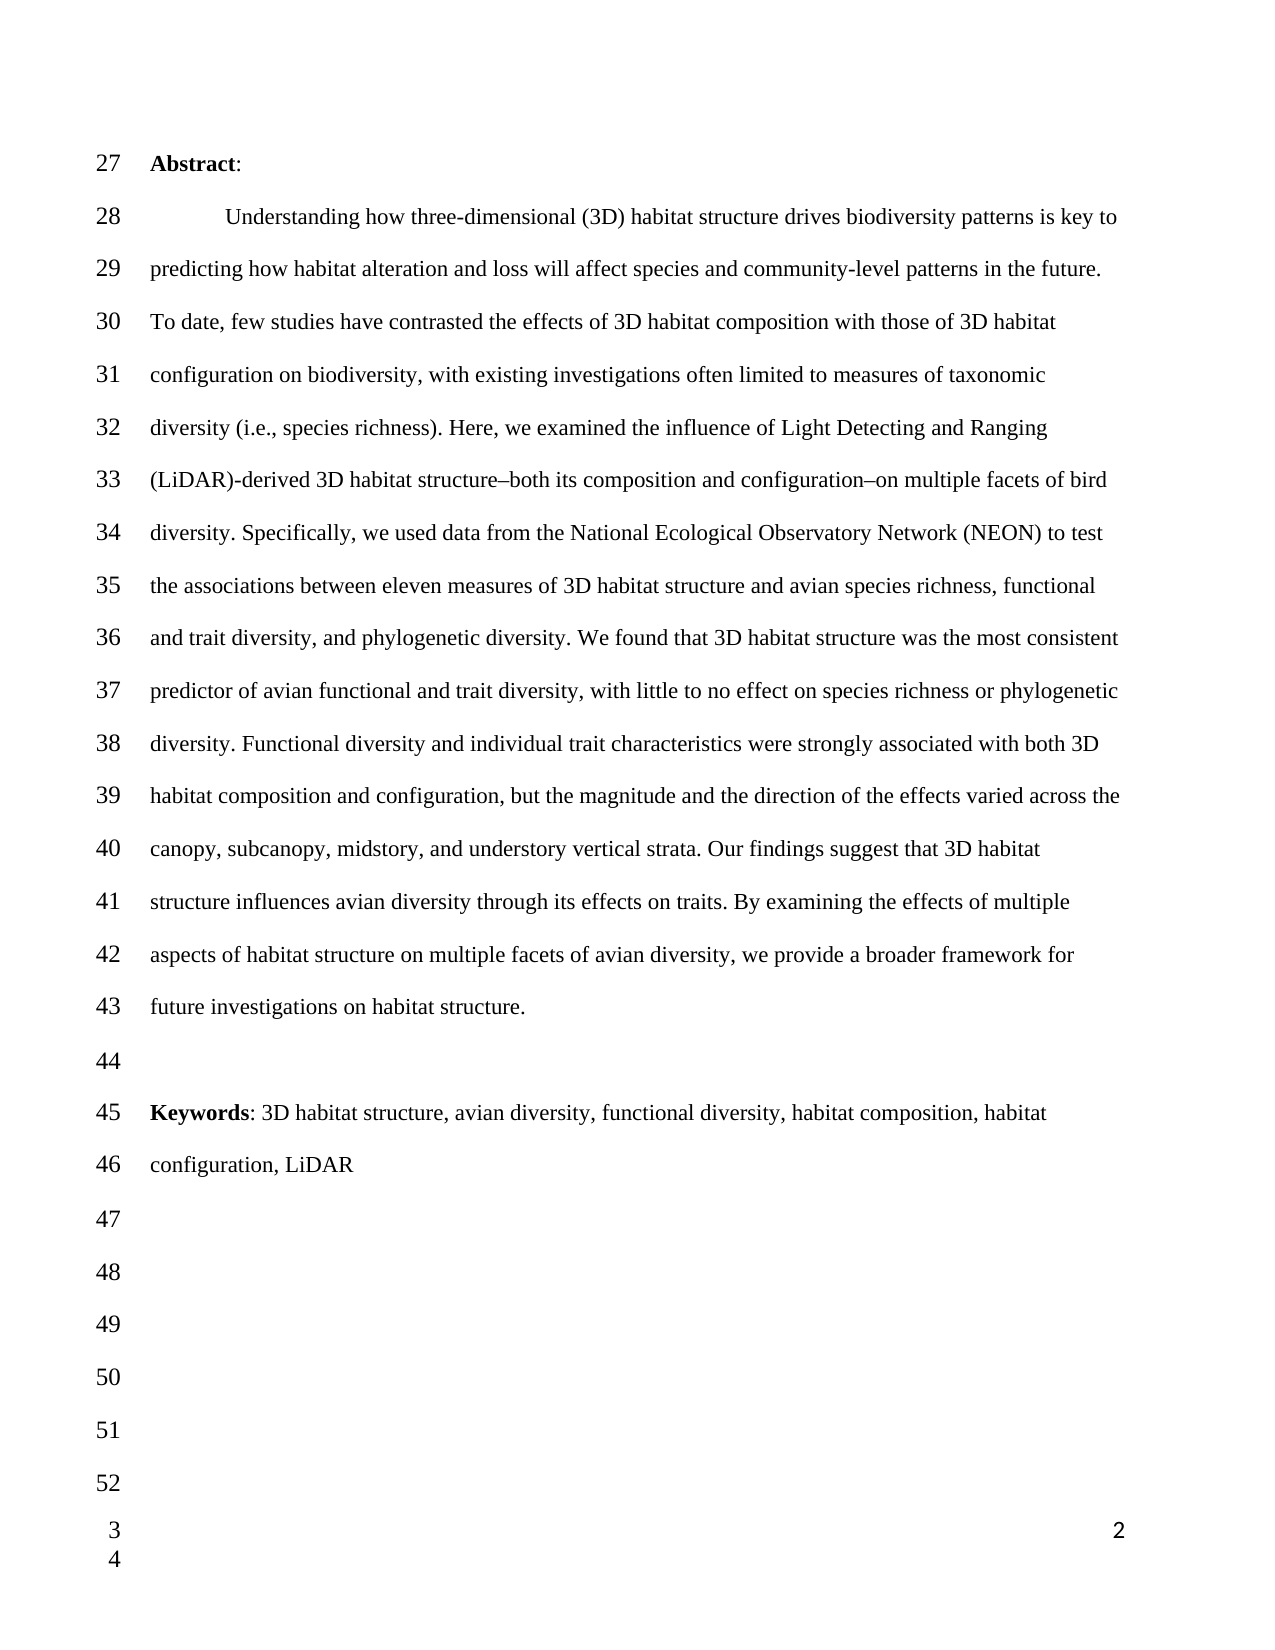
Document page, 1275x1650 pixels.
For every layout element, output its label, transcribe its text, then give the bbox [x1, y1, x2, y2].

text Abstract: [150, 150, 1125, 176]
text Keywords: 3D habitat structure, avian diversity, functional diversity, habitat composition, habitat configuration, LiDAR [150, 1099, 1125, 1178]
text Understanding how three-dimensional (3D) habitat structure drives biodiversity patterns is key to predicting how habitat alteration and loss will affect species and community-level patterns in the future. To date, few studies have contrasted the effects of 3D habitat composition with those of 3D habitat configuration on biodiversity, with existing investigations often limited to measures of taxonomic diversity (i.e., species richness). Here, we examined the influence of Light Detecting and Ranging (LiDAR)-derived 3D habitat structure–both its composition and configuration–on multiple facets of bird diversity. Specifically, we used data from the National Ecological Observatory Network (NEON) to test the associations between eleven measures of 3D habitat structure and avian species richness, functional and trait diversity, and phylogenetic diversity. We found that 3D habitat structure was the most consistent predictor of avian functional and trait diversity, with little to no effect on species richness or phylogenetic diversity. Functional diversity and individual trait characteristics were strongly associated with both 3D habitat composition and configuration, but the magnitude and the direction of the effects varied across the canopy, subcanopy, midstory, and understory vertical strata. Our findings suggest that 3D habitat structure influences avian diversity through its effects on traits. By examining the effects of multiple aspects of habitat structure on multiple facets of avian diversity, we provide a broader framework for future investigations on habitat structure. [150, 203, 1125, 1020]
